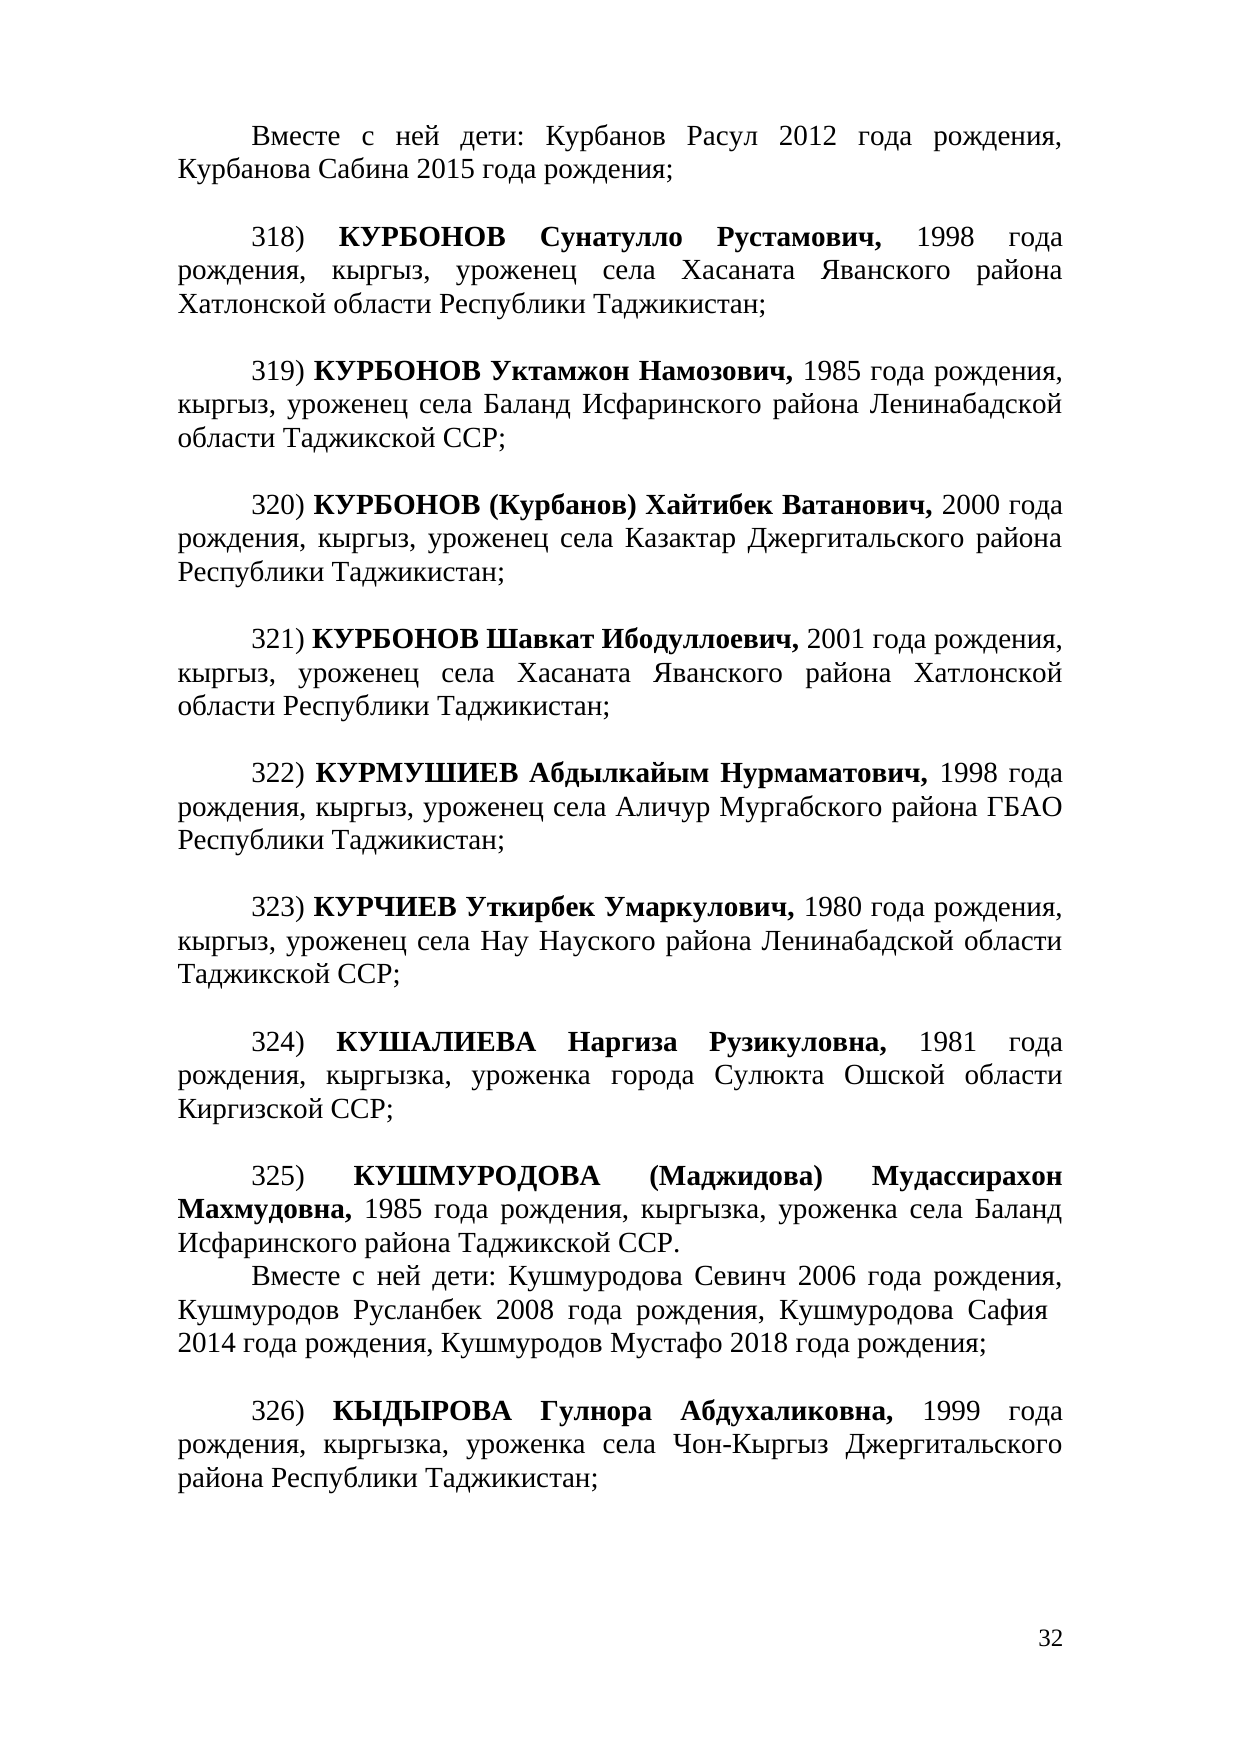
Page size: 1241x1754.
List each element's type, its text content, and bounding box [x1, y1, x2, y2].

text Вместе с ней дети: Курбанов Расул 2012 года рождения, Курбанова Сабина 2015 года рождения; [177, 118, 1063, 185]
text 322) КУРМУШИЕВ Абдылкайым Нурмаматович, 1998 года рождения, кыргыз, уроженец села Аличур Мургабского района ГБАО Республики Таджикистан; [177, 755, 1063, 856]
text 323) КУРЧИЕВ Уткирбек Умаркулович, 1980 года рождения, кыргыз, уроженец села Нау Науского района Ленинабадской области Таджикской ССР; [177, 889, 1063, 990]
text 319) КУРБОНОВ Уктамжон Намозович, 1985 года рождения, кыргыз, уроженец села Баланд Исфаринского района Ленинабадской области Таджикской ССР; [177, 353, 1063, 453]
text 320) КУРБОНОВ (Курбанов) Хайтибек Ватанович, 2000 года рождения, кыргыз, уроженец села Казактар Джергитальского района Республики Таджикистан; [177, 487, 1063, 588]
text Вместе с ней дети: Кушмуродова Севинч 2006 года рождения, Кушмуродов Русланбек 2008 года рождения, Кушмуродова Сафия 2014 года рождения, Кушмуродов Мустафо 2018 года рождения; [177, 1258, 1063, 1359]
text 325) КУШМУРОДОВА (Маджидова) Мудассирахон Махмудовна, 1985 года рождения, кыргызка, уроженка села Баланд Исфаринского района Таджикской ССР. [177, 1158, 1063, 1258]
text 318) КУРБОНОВ Сунатулло Рустамович, 1998 года рождения, кыргыз, уроженец села Хасаната Яванского района Хатлонской области Республики Таджикистан; [177, 219, 1063, 319]
text 324) КУШАЛИЕВА Наргиза Рузикуловна, 1981 года рождения, кыргызка, уроженка города Сулюкта Ошской области Киргизской ССР; [177, 1024, 1063, 1124]
text 321) КУРБОНОВ Шавкат Ибодуллоевич, 2001 года рождения, кыргыз, уроженец села Хасаната Яванского района Хатлонской области Республики Таджикистан; [177, 621, 1063, 722]
text 326) КЫДЫРОВА Гулнора Абдухаликовна, 1999 года рождения, кыргызка, уроженка села Чон-Кыргыз Джергитальского района Республики Таджикистан; [177, 1393, 1063, 1493]
